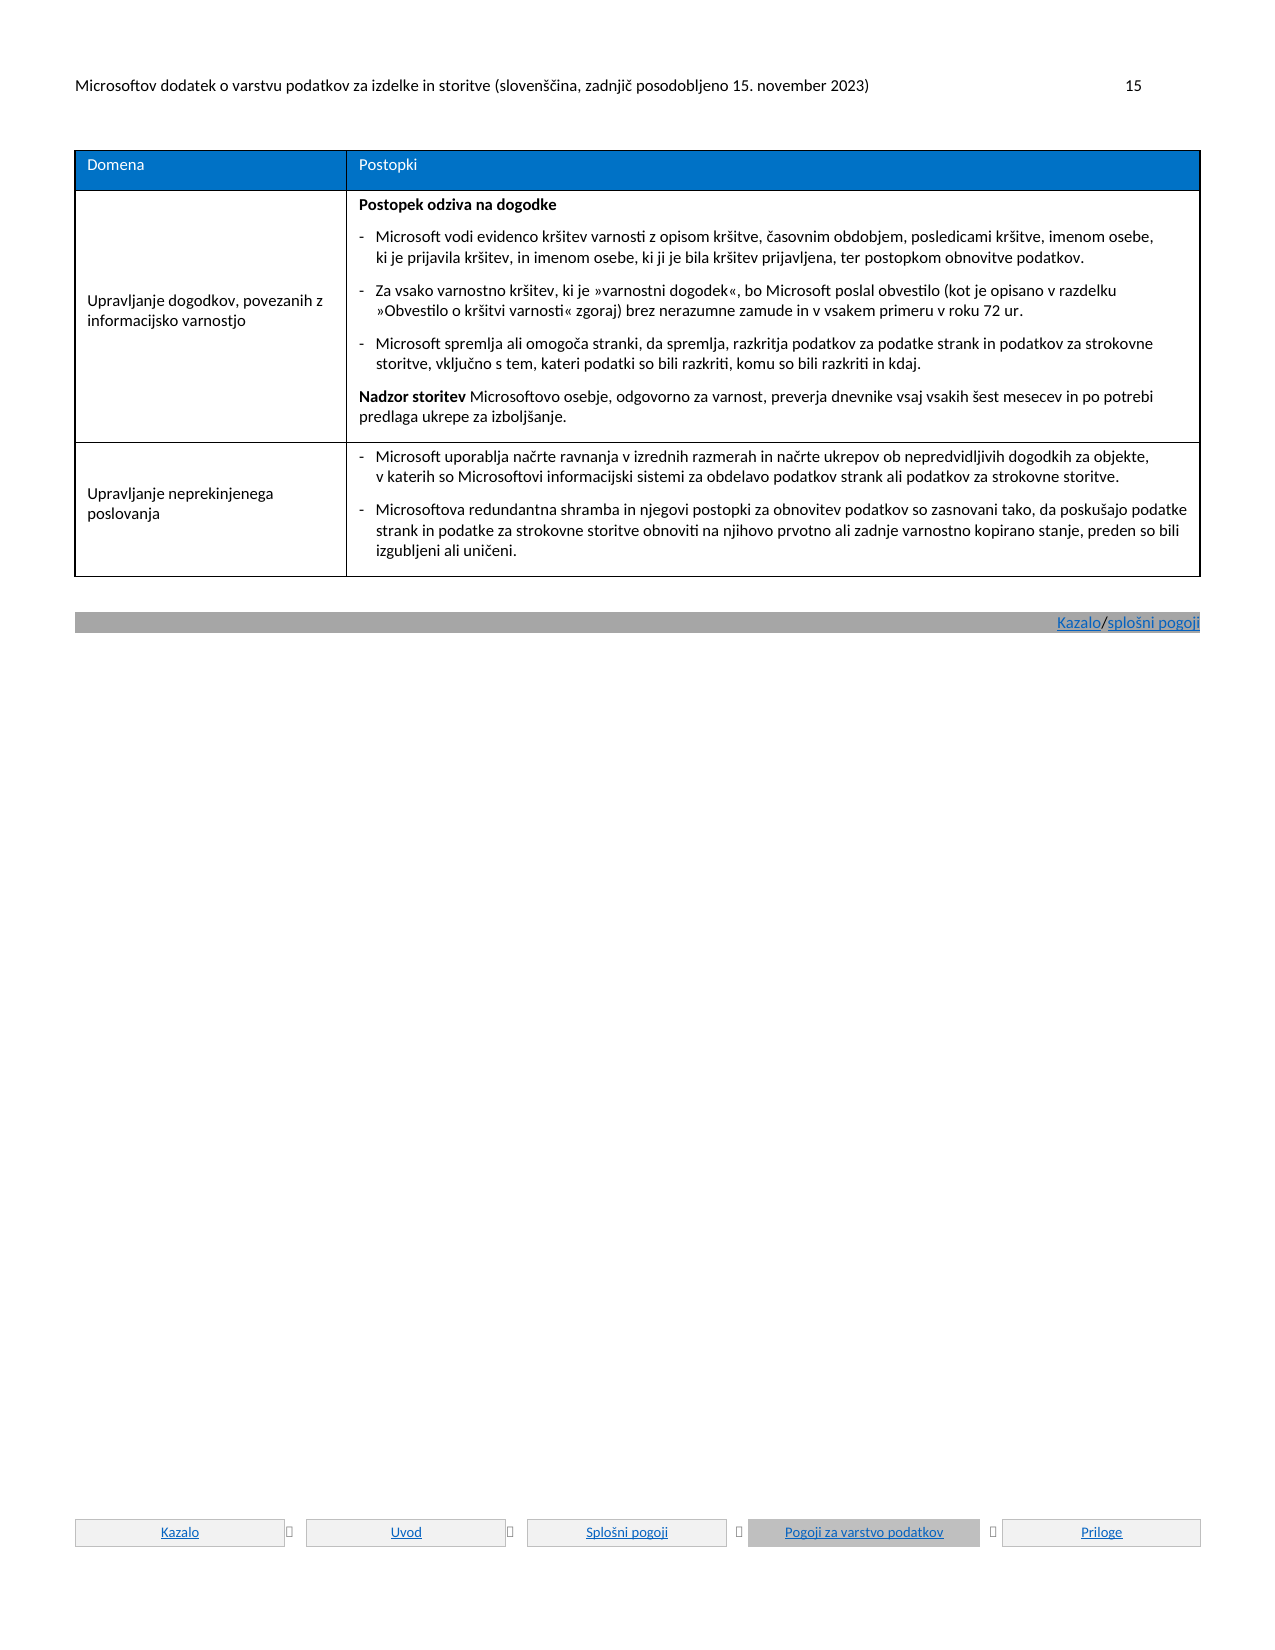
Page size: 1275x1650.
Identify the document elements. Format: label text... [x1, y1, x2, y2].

table_header Domena [76, 151, 346, 190]
list Kazalo/splošni pogoji [75, 612, 1200, 633]
table_cell - Microsoft uporablja načrte ravnanja v izrednih razmerah in načrte ukrepov ob nepredvidljivih dogodkih za objekte, v katerih so Microsoftovi informacijski sistemi za obdelavo podatkov strank ali podatkov za strokovne storitve. - Microsoftova redundantna shramba in njegovi postopki za obnovitev podatkov so zasnovani tako, da poskušajo podatke strank in podatke za strokovne storitve obnoviti na njihovo prvotno ali zadnje varnostno kopirano stanje, preden so bili izgubljeni ali uničeni. [347, 443, 1199, 576]
table_cell Upravljanje dogodkov, povezanih z informacijsko varnostjo [76, 191, 346, 442]
table_cell Postopek odziva na dogodke - Microsoft vodi evidenco kršitev varnosti z opisom kršitve, časovnim obdobjem, posledicami kršitve, imenom osebe, ki je prijavila kršitev, in imenom osebe, ki ji je bila kršitev prijavljena, ter postopkom obnovitve podatkov. - Za vsako varnostno kršitev, ki je »varnostni dogodek«, bo Microsoft poslal obvestilo (kot je opisano v razdelku »Obvestilo o kršitvi varnosti« zgoraj) brez nerazumne zamude in v vsakem primeru v roku 72 ur. - Microsoft spremlja ali omogoča stranki, da spremlja, razkritja podatkov za podatke strank in podatkov za strokovne storitve, vključno s tem, kateri podatki so bili razkriti, komu so bili razkriti in kdaj. Nadzor storitev Microsoftovo osebje, odgovorno za varnost, preverja dnevnike vsaj vsakih šest mesecev in po potrebi predlaga ukrepe za izboljšanje. [347, 191, 1199, 442]
table_header Postopki [347, 151, 1199, 190]
table_cell Upravljanje neprekinjenega poslovanja [76, 443, 346, 576]
